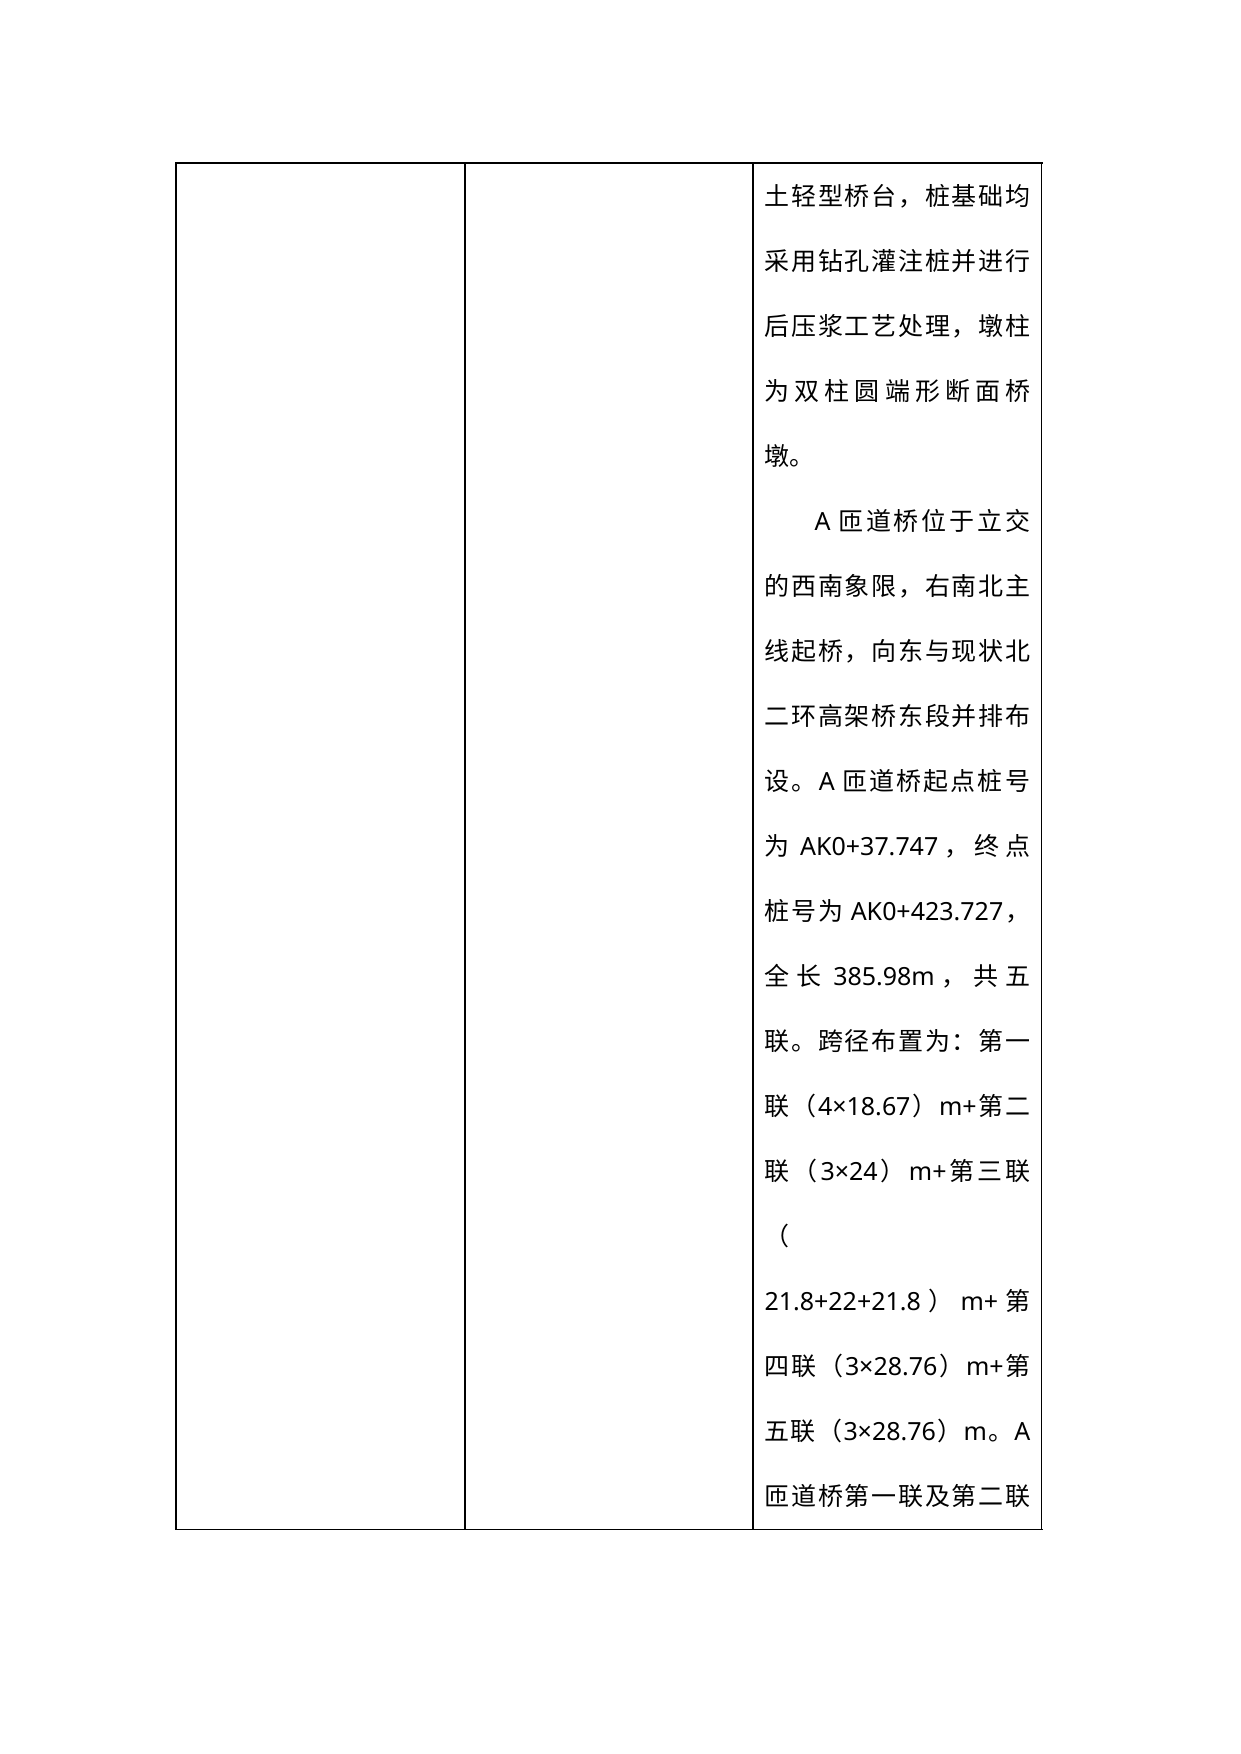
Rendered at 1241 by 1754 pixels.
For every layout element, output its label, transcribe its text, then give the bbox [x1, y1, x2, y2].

table_cell [466, 164, 752, 1528]
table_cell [754, 164, 1041, 1528]
table_cell 1 [177, 164, 464, 1528]
